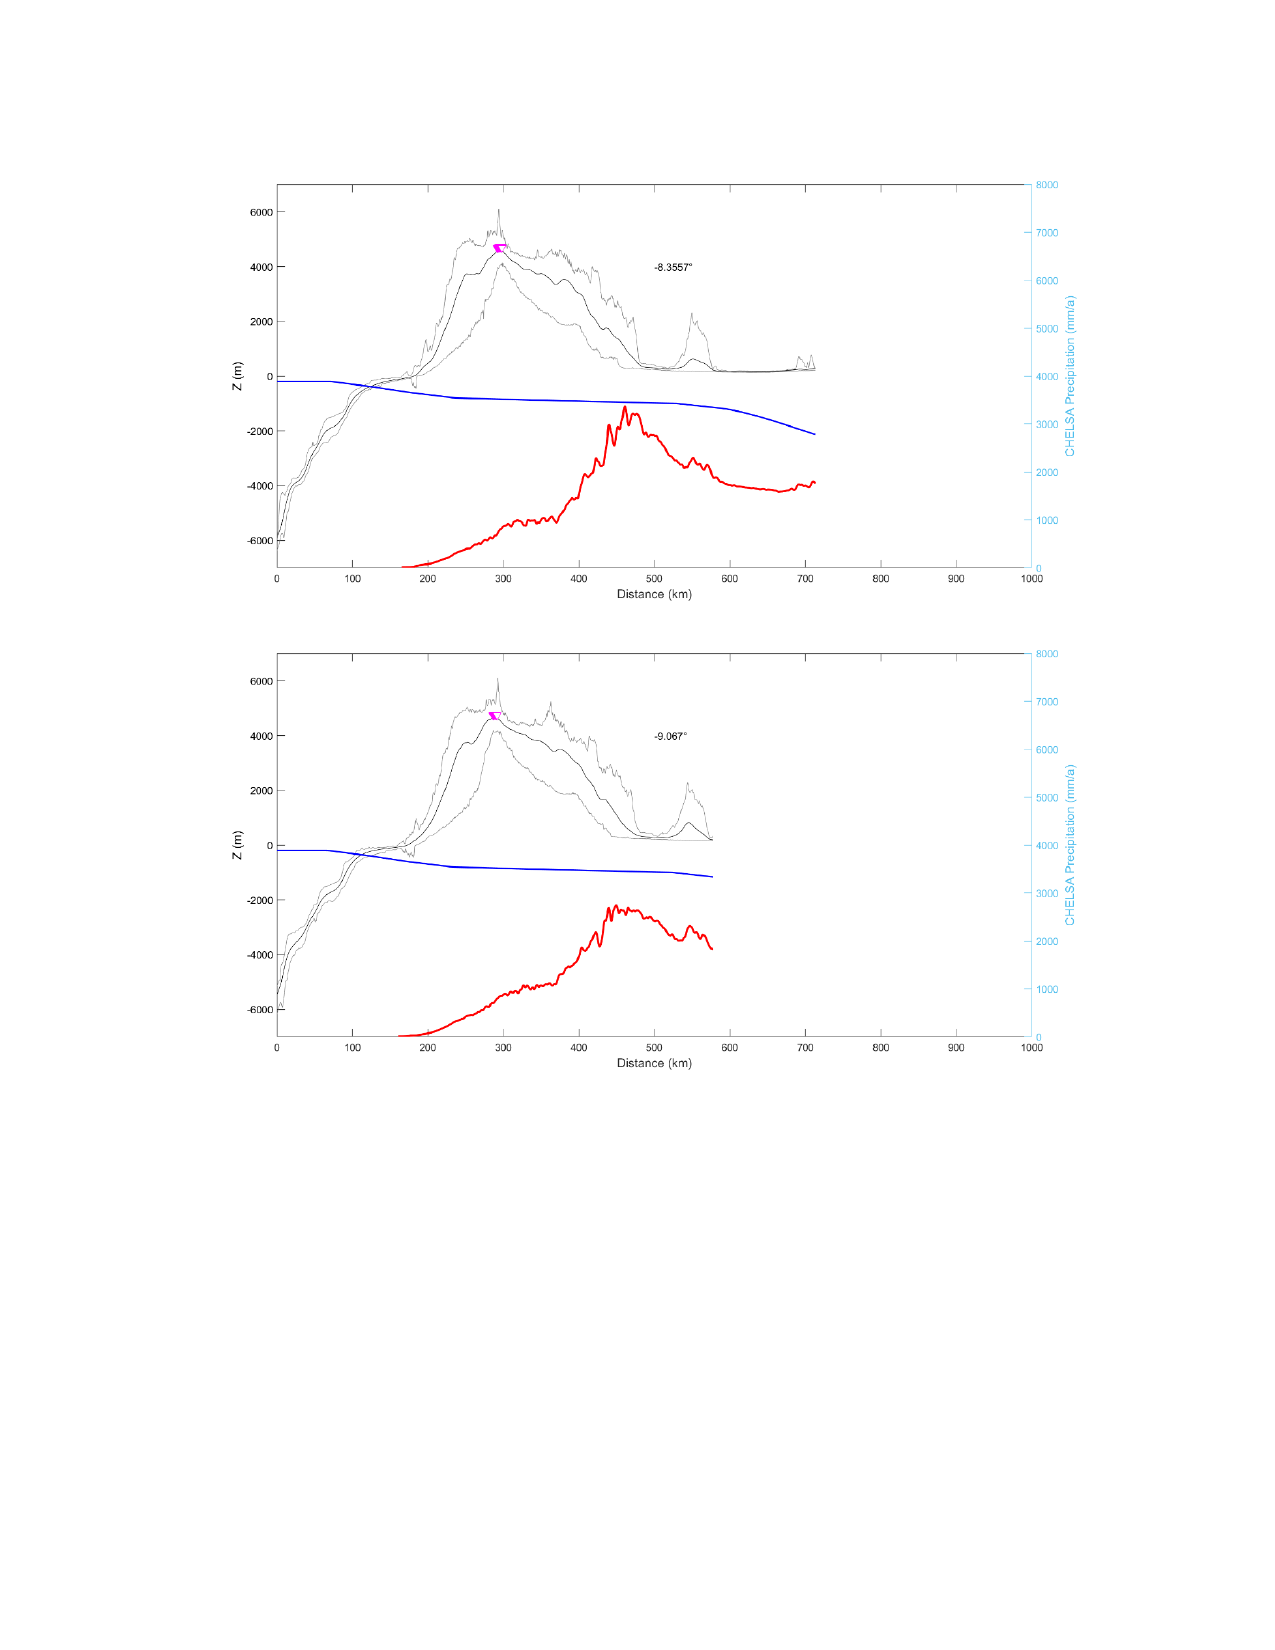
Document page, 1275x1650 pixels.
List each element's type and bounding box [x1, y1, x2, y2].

picture [150, 150, 1124, 1088]
